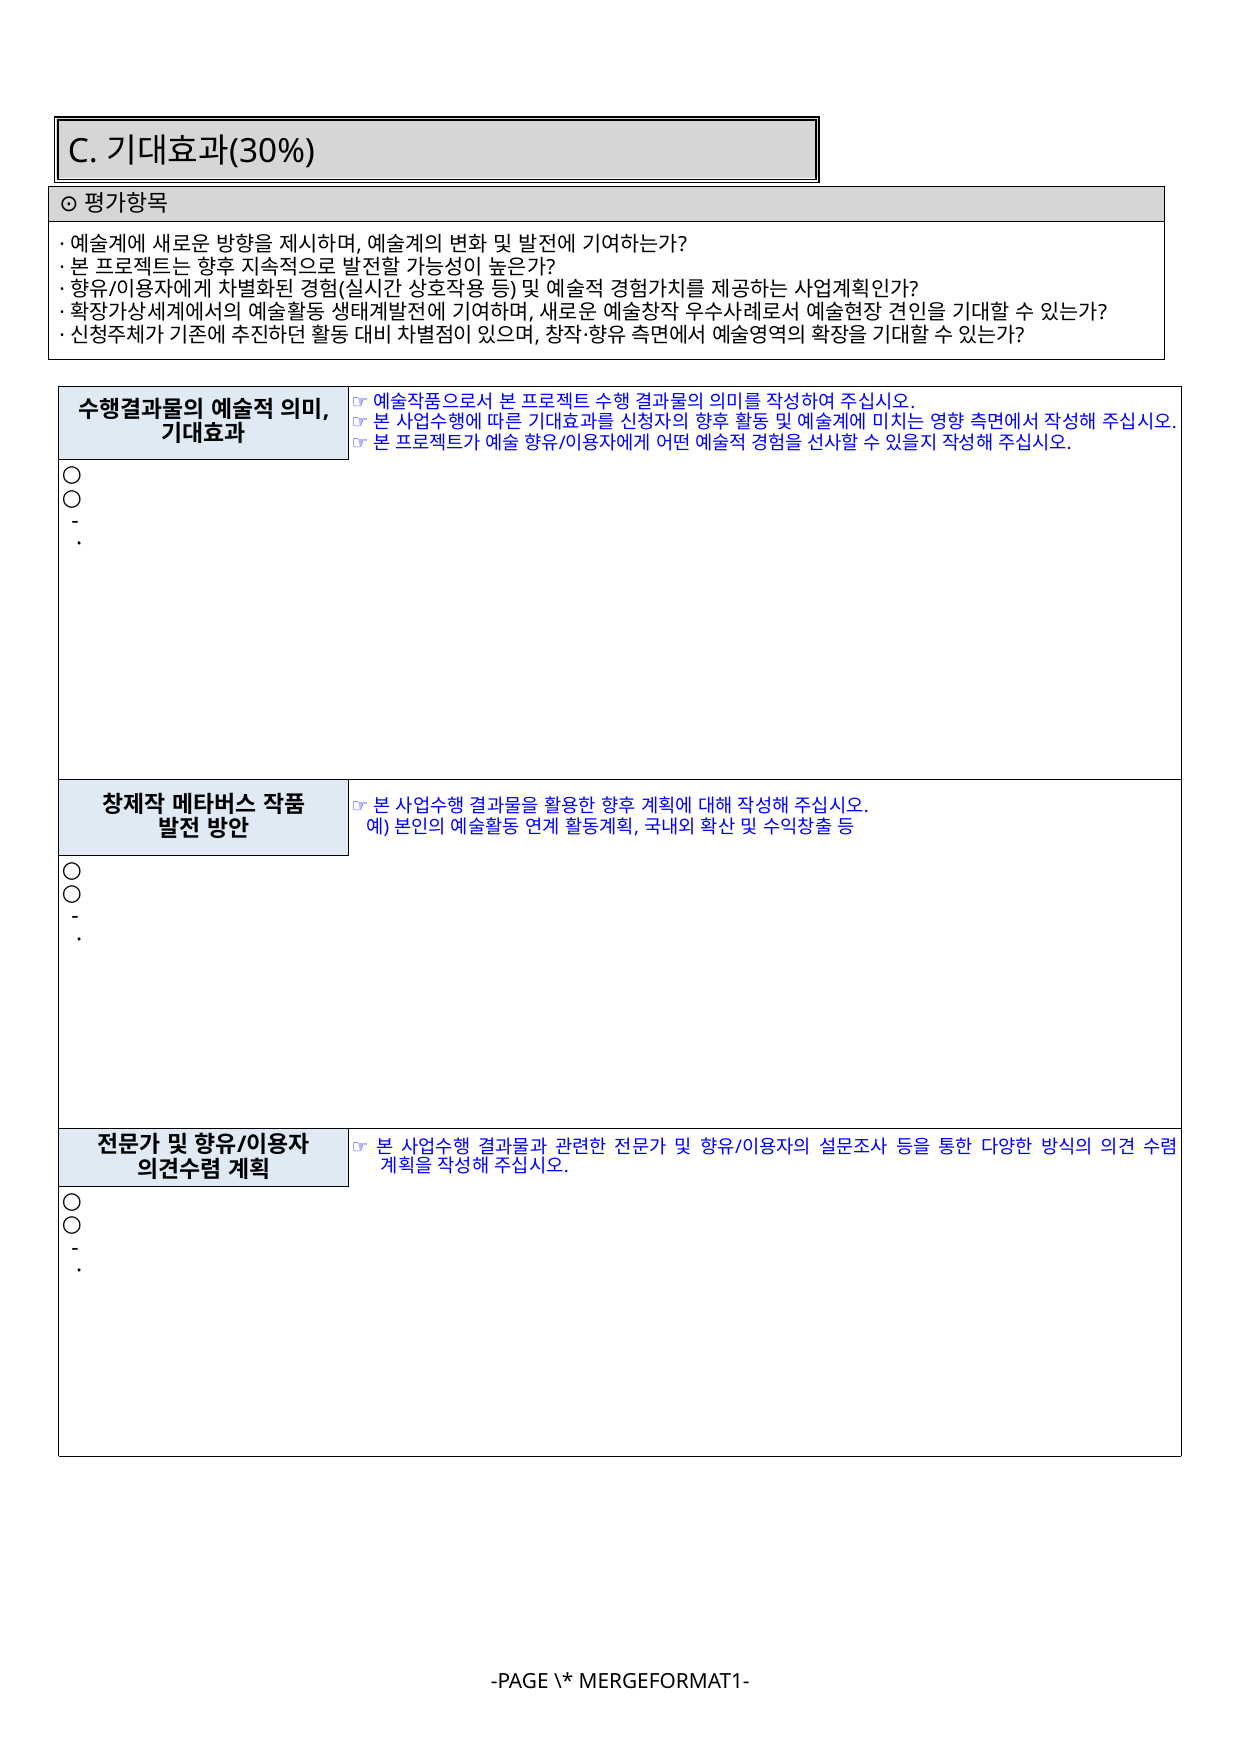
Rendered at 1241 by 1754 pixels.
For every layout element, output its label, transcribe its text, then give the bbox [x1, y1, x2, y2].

table_cell · 예술계에 새로운 방향을 제시하며, 예술계의 변화 및 발전에 기여하는가? · 본 프로젝트는 향후 지속적으로 발전할 가능성이 높은가? · 향유/이용자에게 차별화된 경험(실시간 상호작용 등) 및 예술적 경험가치를 제공하는 사업계획인가? · 확장가상세계에서의 예술활동 생태계발전에 기여하며, 새로운 예술창작 우수사례로서 예술현장 견인을 기대할 수 있는가? · 신청주체가 기존에 추진하던 활동 대비 차별점이 있으며, 창작·향유 측면에서 예술영역의 확장을 기대할 수 있는가? [49, 222, 1164, 359]
table_cell ☞ 본 사업수행 결과물을 활용한 향후 계획에 대해 작성해 주십시오. 예) 본인의 예술활동 연계 활동계획, 국내외 확산 및 수익창출 등 [349, 780, 1181, 855]
table_header ⊙ 평가항목 [49, 187, 1164, 221]
table_cell ○ ○ - · [59, 459, 1181, 778]
table_cell 전문가 및 향유/이용자 의견수렴 계획 [59, 1129, 348, 1186]
table_header 수행결과물의 예술적 의미, 기대효과 [59, 387, 348, 459]
table_header C. 기대효과(30%) [59, 121, 815, 178]
table_cell 창제작 메타버스 작품 발전 방안 [59, 780, 348, 855]
table_cell ○ ○ - · [59, 855, 1181, 1128]
table_header ☞ 예술작품으로서 본 프로젝트 수행 결과물의 의미를 작성하여 주십시오. ☞ 본 사업수행에 따른 기대효과를 신청자의 향후 활동 및 예술계에 미치는 영향 측면에서 작성해 주십시오. ☞ 본 프로젝트가 예술 향유/이용자에게 어떤 예술적 경험을 선사할 수 있을지 작성해 주십시오. [349, 387, 1181, 459]
table_cell ○ ○ - · [59, 1186, 1181, 1456]
table_cell ☞ 본 사업수행 결과물과 관련한 전문가 및 향유/이용자의 설문조사 등을 통한 다양한 방식의 의견 수렴 계획을 작성해 주십시오. [349, 1129, 1181, 1186]
